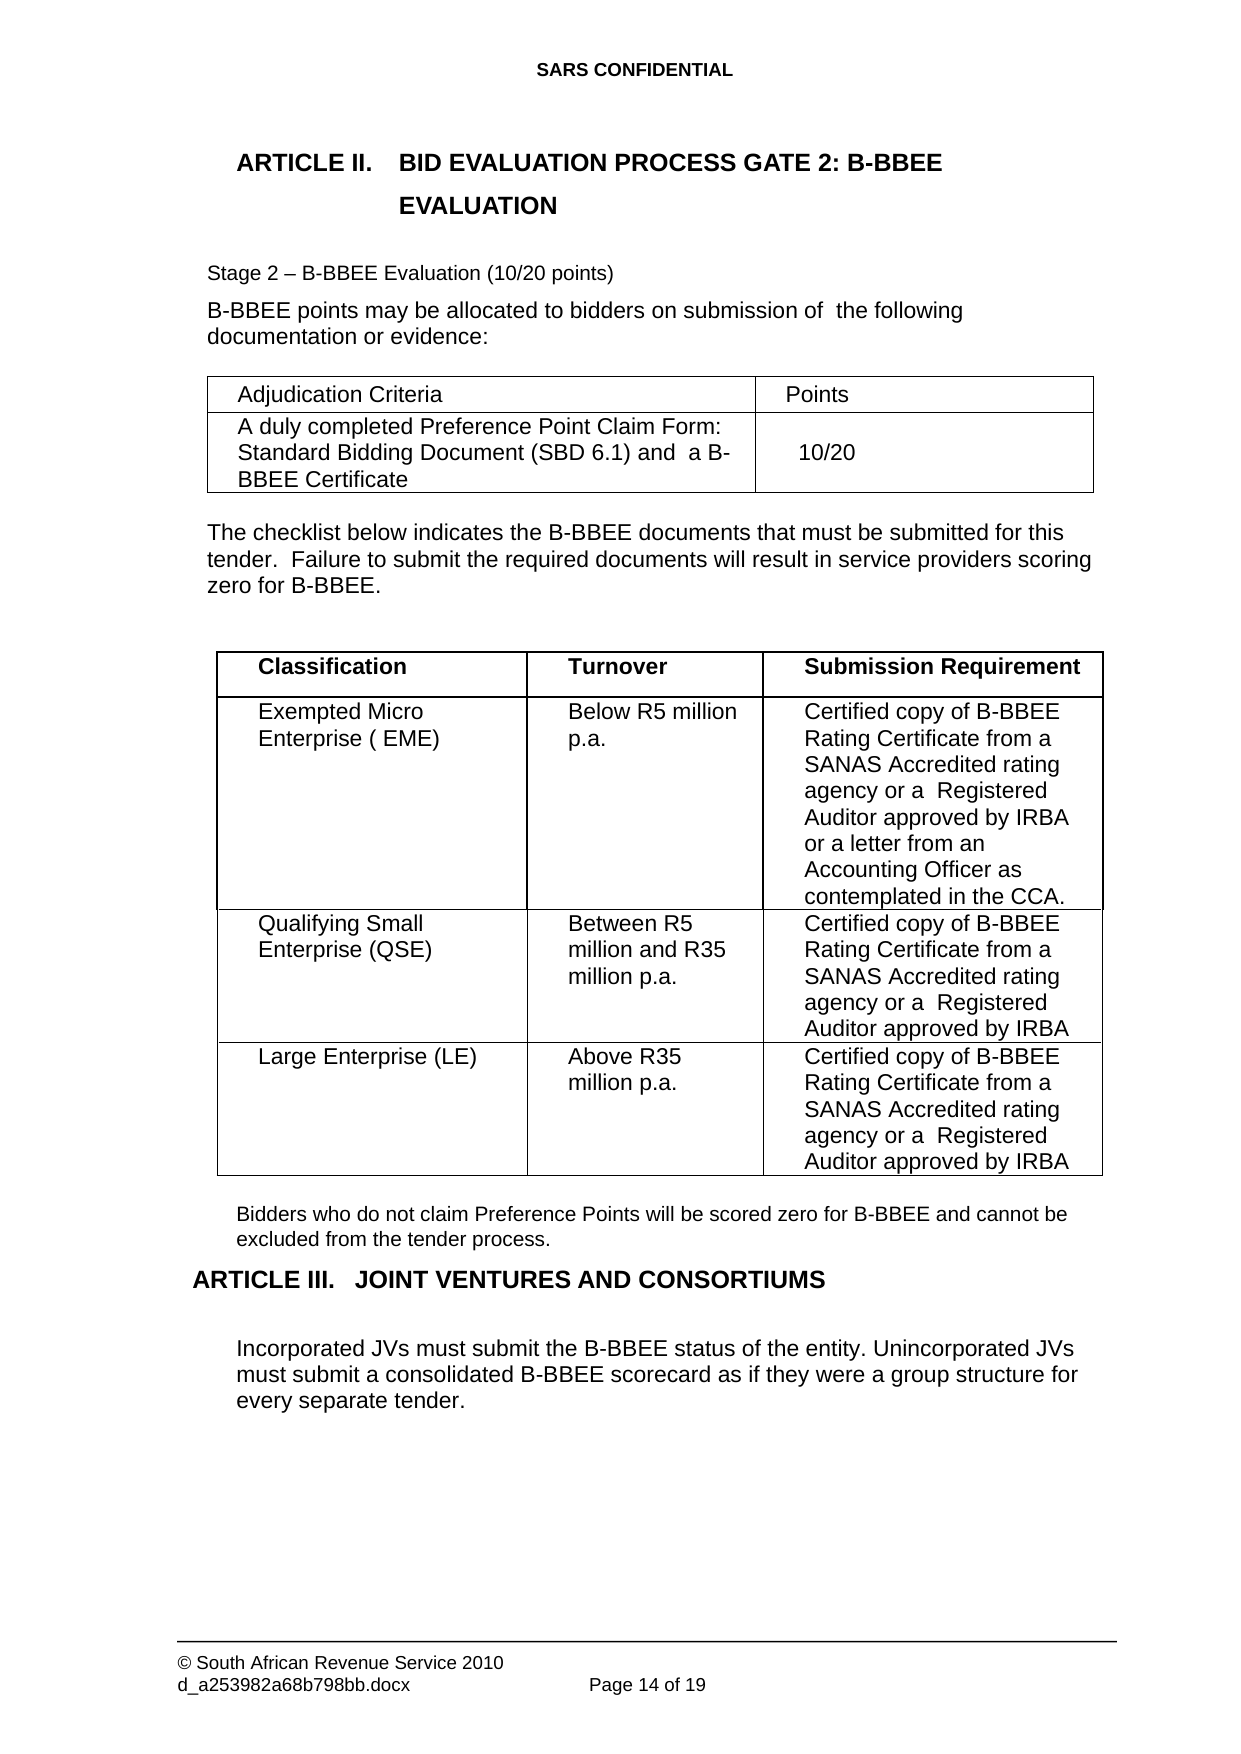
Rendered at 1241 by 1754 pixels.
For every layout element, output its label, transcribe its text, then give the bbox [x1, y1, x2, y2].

table_cell Certified copy of B-BBEE Rating Certificate from a SANAS Accredited rating agency or a Registered Auditor approved by IRBA or a letter from an Accounting Officer as contemplated in the CCA. [764, 698, 1102, 909]
table_cell Above R35 million p.a. [528, 1043, 763, 1174]
text B-BBEE points may be allocated to bidders on submission of the following documentation or evidence: [207, 297, 1092, 349]
table_header Classification [218, 653, 526, 696]
table_cell A duly completed Preference Point Claim Form: Standard Bidding Document (SBD 6.1) and a B-BBEE Certificate [208, 413, 755, 492]
table_cell 10/20 [756, 413, 1093, 492]
table_cell Exempted Micro Enterprise ( EME) [218, 698, 526, 909]
table_header Submission Requirement [764, 653, 1102, 696]
table_cell Between R5 million and R35 million p.a. [528, 910, 763, 1042]
subtitle Joint Ventures and Consortiums [192, 1265, 1092, 1294]
text Bidders who do not claim Preference Points will be scored zero for B-BBEE and cannot be excluded from the tender process. [236, 1202, 1078, 1251]
table_cell Large Enterprise (LE) [218, 1043, 527, 1174]
text The checklist below indicates the B-BBEE documents that must be submitted for this tender. Failure to submit the required documents will result in service providers scoring zero for B-BBEE. [207, 519, 1092, 598]
subtitle Stage 2 – B-BBEE Evaluation (10/20 points) [207, 260, 1092, 284]
table_header Points [756, 377, 1093, 412]
table_cell Certified copy of B-BBEE Rating Certificate from a SANAS Accredited rating agency or a Registered Auditor approved by IRBA [764, 1042, 1102, 1174]
table_cell Below R5 million p.a. [528, 698, 762, 909]
table_cell Certified copy of B-BBEE Rating Certificate from a SANAS Accredited rating agency or a Registered Auditor approved by IRBA [764, 909, 1102, 1042]
table_header Adjudication Criteria [208, 377, 755, 412]
table_cell Qualifying Small Enterprise (QSE) [218, 910, 527, 1042]
text Incorporated JVs must submit the B-BBEE status of the entity. Unincorporated JVs must submit a consolidated B-BBEE scorecard as if they were a group structure for every separate tender. [236, 1334, 1092, 1414]
table_header Turnover [528, 653, 762, 696]
subtitle Bid Evaluation Process Gate 2: B-BBEE EVALUATION [236, 148, 1092, 219]
